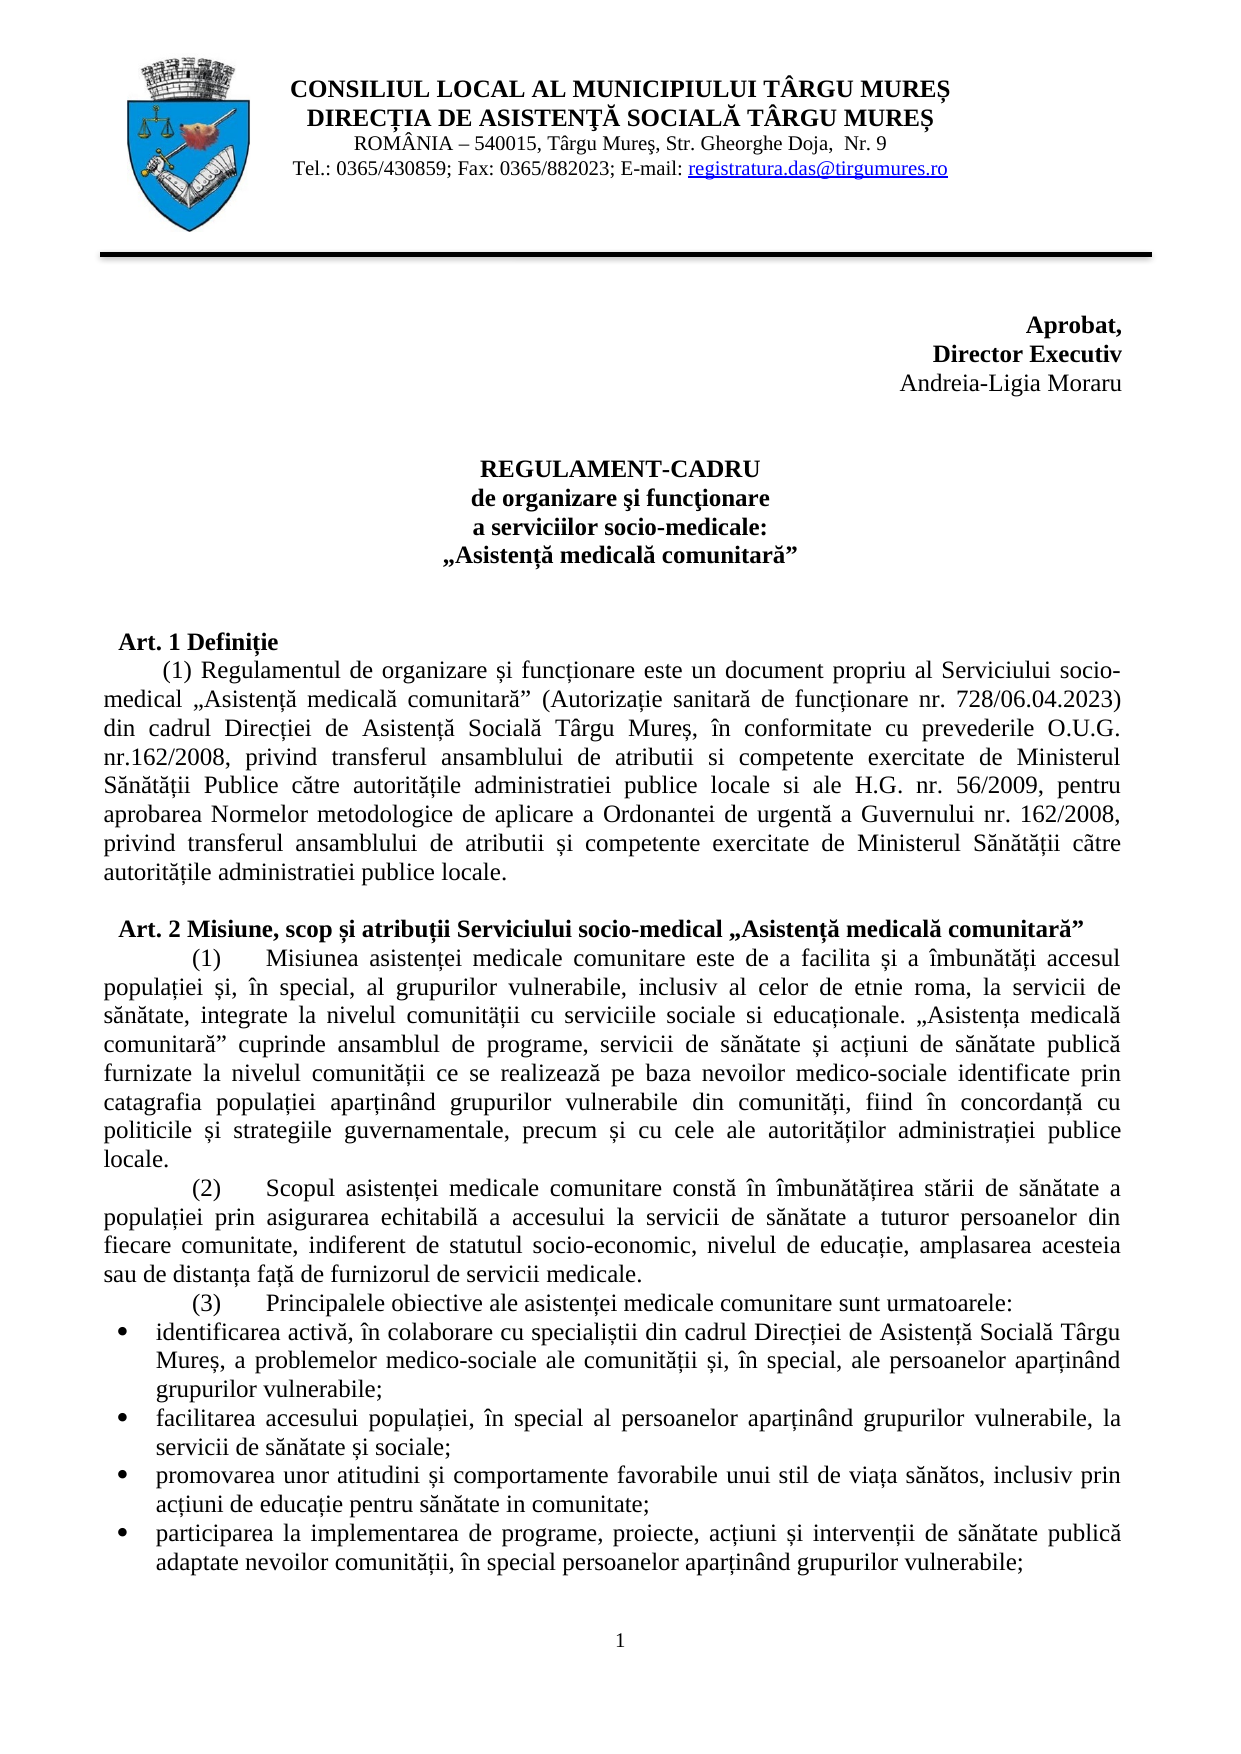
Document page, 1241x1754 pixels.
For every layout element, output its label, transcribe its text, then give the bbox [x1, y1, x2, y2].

list participarea la implementarea de programe, proiecte, acțiuni și intervenții de sănătate publică adaptate nevoilor comunității, în special persoanelor aparținând grupurilor vulnerabile; [118, 1518, 1122, 1576]
list Principalele obiective ale asistenței medicale comunitare sunt urmatoarele: [103, 1288, 1122, 1317]
text Director Executiv [118, 339, 1122, 368]
picture [127, 42, 251, 232]
text a serviciilor socio-medicale: [118, 512, 1122, 541]
list Misiunea asistenței medicale comunitare este de a facilita și a îmbunătăți accesul populației și, în special, al grupurilor vulnerabile, inclusiv al celor de etnie roma, la servicii de sănătate, integrate la nivelul comunitäții cu serviciile sociale si educaționale. „Asistența medicală comunitară” cuprinde ansamblul de programe, servicii de sănătate și acțiuni de sănătate publică furnizate la nivelul comunității ce se realizează pe baza nevoilor medico-sociale identificate prin catagrafia populației aparținând grupurilor vulnerabile din comunități, fiind în concordanță cu politicile și strategiile guvernamentale, precum și cu cele ale autorităților administrației publice locale. [103, 943, 1122, 1173]
text de organizare şi funcţionare [118, 483, 1122, 512]
list facilitarea accesului populației, în special al persoanelor aparținând grupurilor vulnerabile, la servicii de sănătate și sociale; [118, 1403, 1122, 1461]
text Aprobat, [118, 311, 1122, 339]
text Art. 2 Misiune, scop și atribuții Serviciului socio-medical „Asistență medicală comunitară” [118, 914, 1122, 943]
text Art. 1 Definiție [118, 627, 1122, 656]
text „Asistență medicală comunitară” [118, 541, 1122, 569]
list identificarea activă, în colaborare cu specialiștii din cadrul Direcției de Asistență Socială Târgu Mureș, a problemelor medico-sociale ale comunității și, în special, ale persoanelor aparținând grupurilor vulnerabile; [118, 1317, 1122, 1403]
list Regulamentul de organizare și funcționare este un document propriu al Serviciului socio-medical „Asistență medicală comunitară” (Autorizație sanitară de funcționare nr. 728/06.04.2023) din cadrul Direcției de Asistență Socială Târgu Mureș, în conformitate cu prevederile O.U.G. nr.162/2008, privind transferul ansamblului de atributii si competente exercitate de Ministerul Sănătății Publice către autoritățile administratiei publice locale si ale H.G. nr. 56/2009, pentru aprobarea Normelor metodologice de aplicare a Ordonantei de urgentă a Guvernului nr. 162/2008, privind transferul ansamblului de atributii și competente exercitate de Ministerul Sănătății cãtre autoritățile administratiei publice locale. [103, 656, 1122, 886]
text REGULAMENT-CADRU [118, 454, 1122, 483]
text Andreia-Ligia Moraru [118, 368, 1122, 397]
list Scopul asistenței medicale comunitare constă în îmbunătățirea stării de sănătate a populației prin asigurarea echitabilă a accesului la servicii de sănătate a tuturor persoanelor din fiecare comunitate, indiferent de statutul socio-economic, nivelul de educație, amplasarea acesteia sau de distanța față de furnizorul de servicii medicale. [103, 1173, 1122, 1288]
list promovarea unor atitudini și comportamente favorabile unui stil de viața sănătos, inclusiv prin acțiuni de educație pentru sănătate in comunitate; [118, 1461, 1122, 1518]
